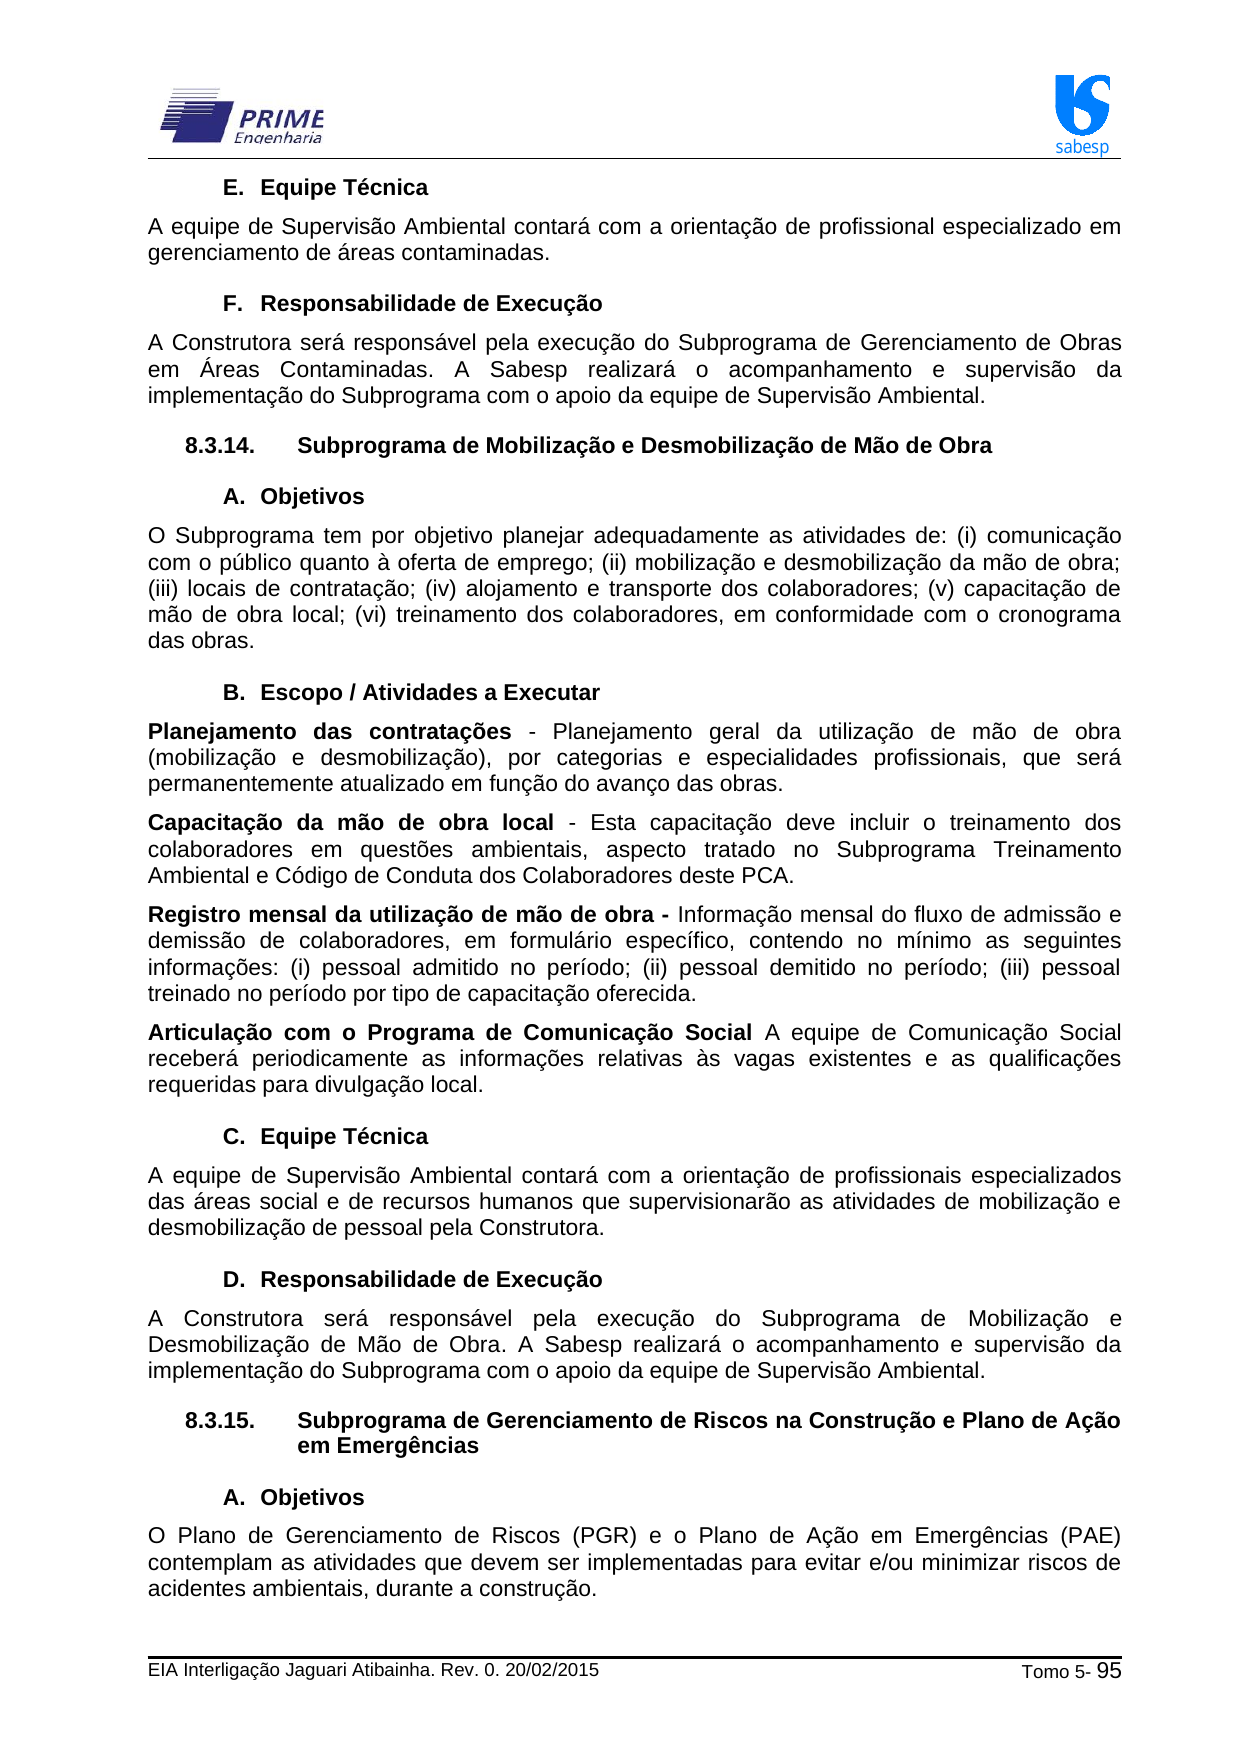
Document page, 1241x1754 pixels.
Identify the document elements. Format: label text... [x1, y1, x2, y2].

text A Construtora será responsável pela execução do Subprograma de Mobilização e Desmobilização de Mão de Obra. A Sabesp realizará o acompanhamento e supervisão da implementação do Subprograma com o apoio da equipe de Supervisão Ambiental. [148, 1304, 1122, 1384]
subtitle Escopo / Atividades a Executar [223, 679, 1122, 705]
subtitle Equipe Técnica [223, 1123, 1122, 1149]
text O Plano de Gerenciamento de Riscos (PGR) e o Plano de Ação em Emergências (PAE) contemplam as atividades que devem ser implementadas para evitar e/ou minimizar riscos de acidentes ambientais, durante a construção. [148, 1522, 1122, 1602]
subtitle Responsabilidade de Execução [223, 290, 1122, 317]
subtitle Objetivos [223, 483, 1122, 509]
text A equipe de Supervisão Ambiental contará com a orientação de profissional especializado em gerenciamento de áreas contaminadas. [148, 213, 1122, 265]
text A Construtora será responsável pela execução do Subprograma de Gerenciamento de Obras em Áreas Contaminadas. A Sabesp realizará o acompanhamento e supervisão da implementação do Subprograma com o apoio da equipe de Supervisão Ambiental. [148, 329, 1122, 408]
subtitle Objetivos [223, 1484, 1122, 1510]
text Planejamento das contratações - Planejamento geral da utilização de mão de obra (mobilização e desmobilização), por categorias e especialidades profissionais, que será permanentemente atualizado em função do avanço das obras. [148, 718, 1122, 797]
text Articulação com o Programa de Comunicação Social A equipe de Comunicação Social receberá periodicamente as informações relativas às vagas existentes e as qualificações requeridas para divulgação local. [148, 1019, 1122, 1098]
subtitle Subprograma de Mobilização e Desmobilização de Mão de Obra [185, 433, 1122, 458]
text Capacitação da mão de obra local - Esta capacitação deve incluir o treinamento dos colaboradores em questões ambientais, aspecto tratado no Subprograma Treinamento Ambiental e Código de Conduta dos Colaboradores deste PCA. [148, 809, 1122, 888]
subtitle Equipe Técnica [223, 174, 1122, 200]
text A equipe de Supervisão Ambiental contará com a orientação de profissionais especializados das áreas social e de recursos humanos que supervisionarão as atividades de mobilização e desmobilização de pessoal pela Construtora. [148, 1162, 1122, 1241]
text Registro mensal da utilização de mão de obra - Informação mensal do fluxo de admissão e demissão de colaboradores, em formulário específico, contendo no mínimo as seguintes informações: (i) pessoal admitido no período; (ii) pessoal demitido no período; (iii) pessoal treinado no período por tipo de capacitação oferecida. [148, 901, 1122, 1006]
text O Subprograma tem por objetivo planejar adequadamente as atividades de: (i) comunicação com o público quanto à oferta de emprego; (ii) mobilização e desmobilização da mão de obra; (iii) locais de contratação; (iv) alojamento e transporte dos colaboradores; (v) capacitação de mão de obra local; (vi) treinamento dos colaboradores, em conformidade com o cronograma das obras. [148, 522, 1122, 654]
subtitle Subprograma de Gerenciamento de Riscos na Construção e Plano de Ação em Emergências [185, 1409, 1122, 1459]
subtitle Responsabilidade de Execução [223, 1266, 1122, 1292]
